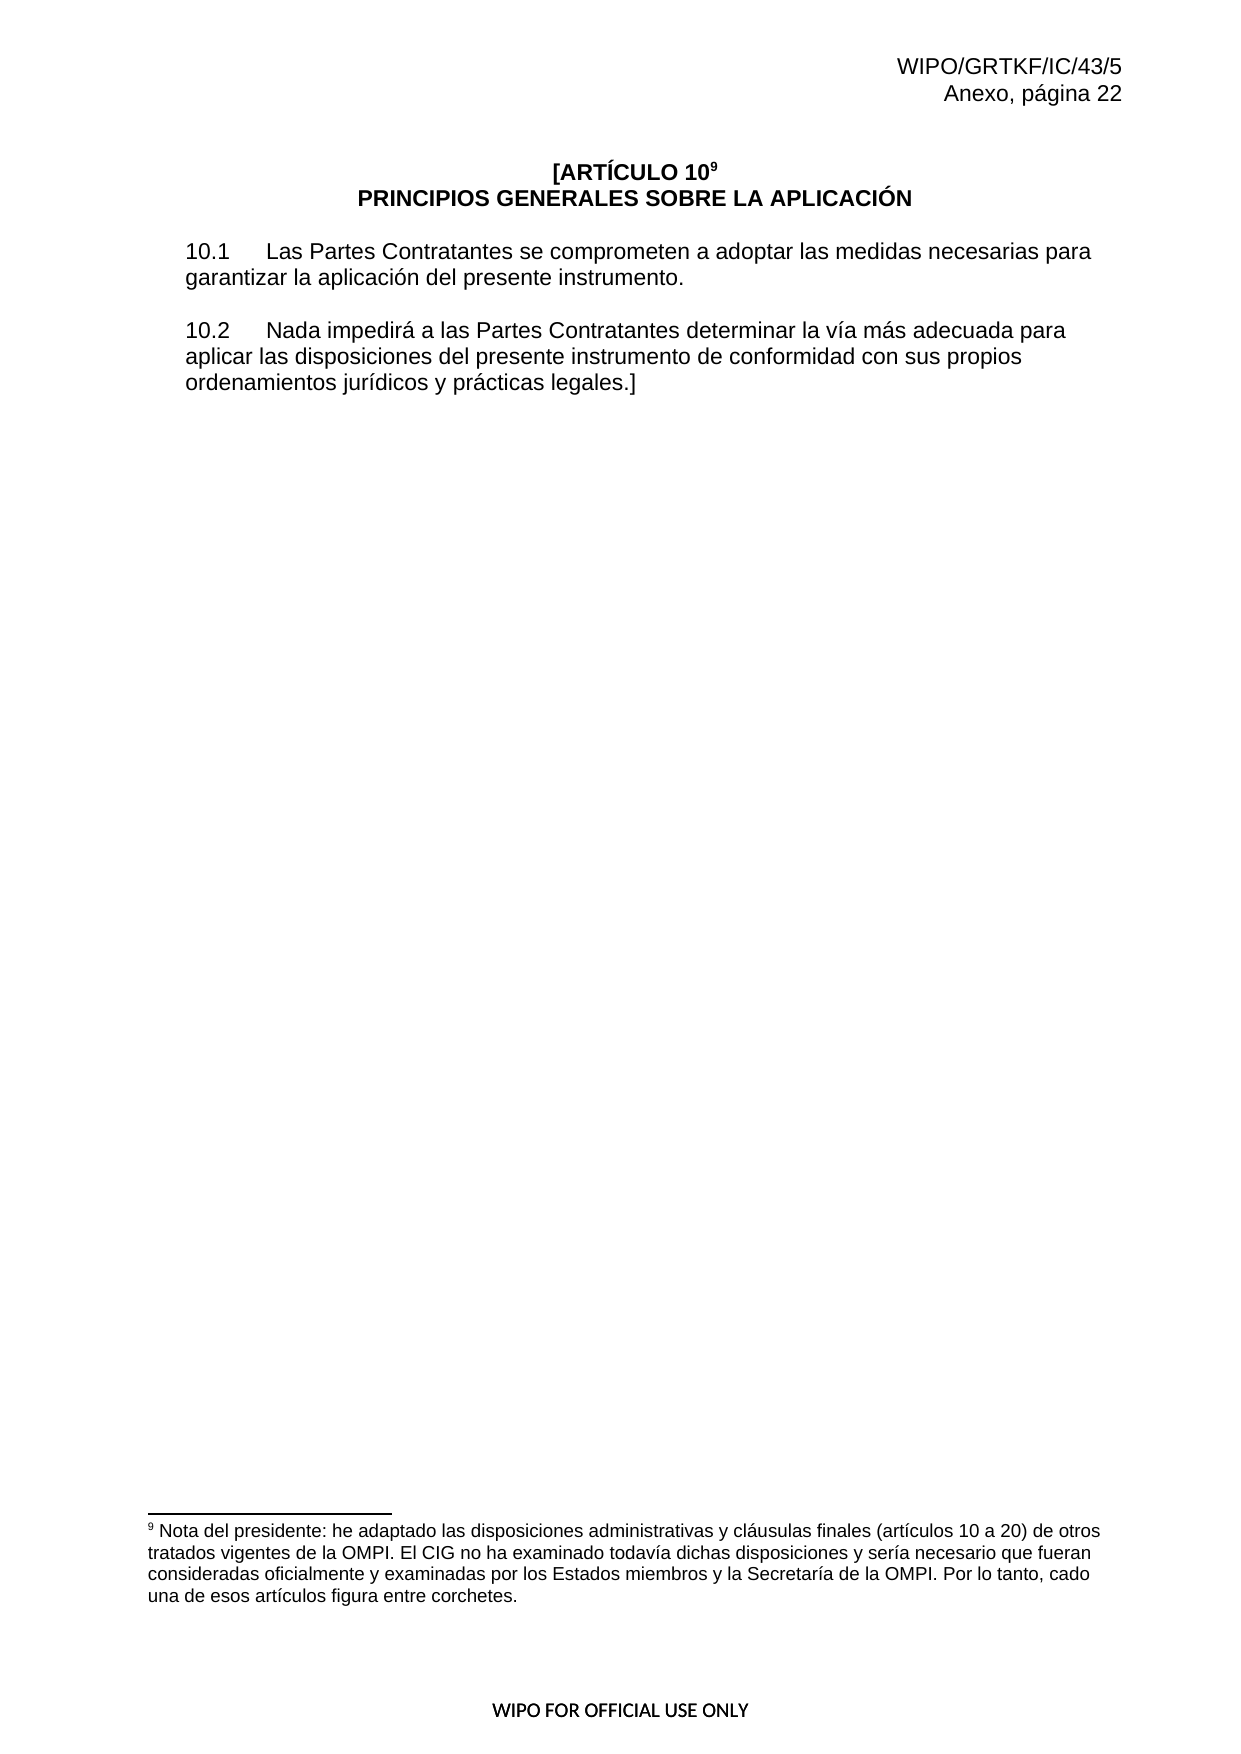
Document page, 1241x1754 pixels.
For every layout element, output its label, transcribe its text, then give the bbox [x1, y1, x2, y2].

text 10.2 Nada impedirá a las Partes Contratantes determinar la vía más adecuada para aplicar las disposiciones del presente instrumento de conformidad con sus propios ordenamientos jurídicos y prácticas legales.] [185, 317, 1122, 396]
text [ARTÍCULO 10 [148, 158, 1122, 185]
text PRINCIPIOS GENERALES SOBRE LA APLICACIÓN [148, 185, 1122, 211]
text 10.1 Las Partes Contratantes se comprometen a adoptar las medidas necesarias para garantizar la aplicación del presente instrumento. [185, 238, 1122, 290]
